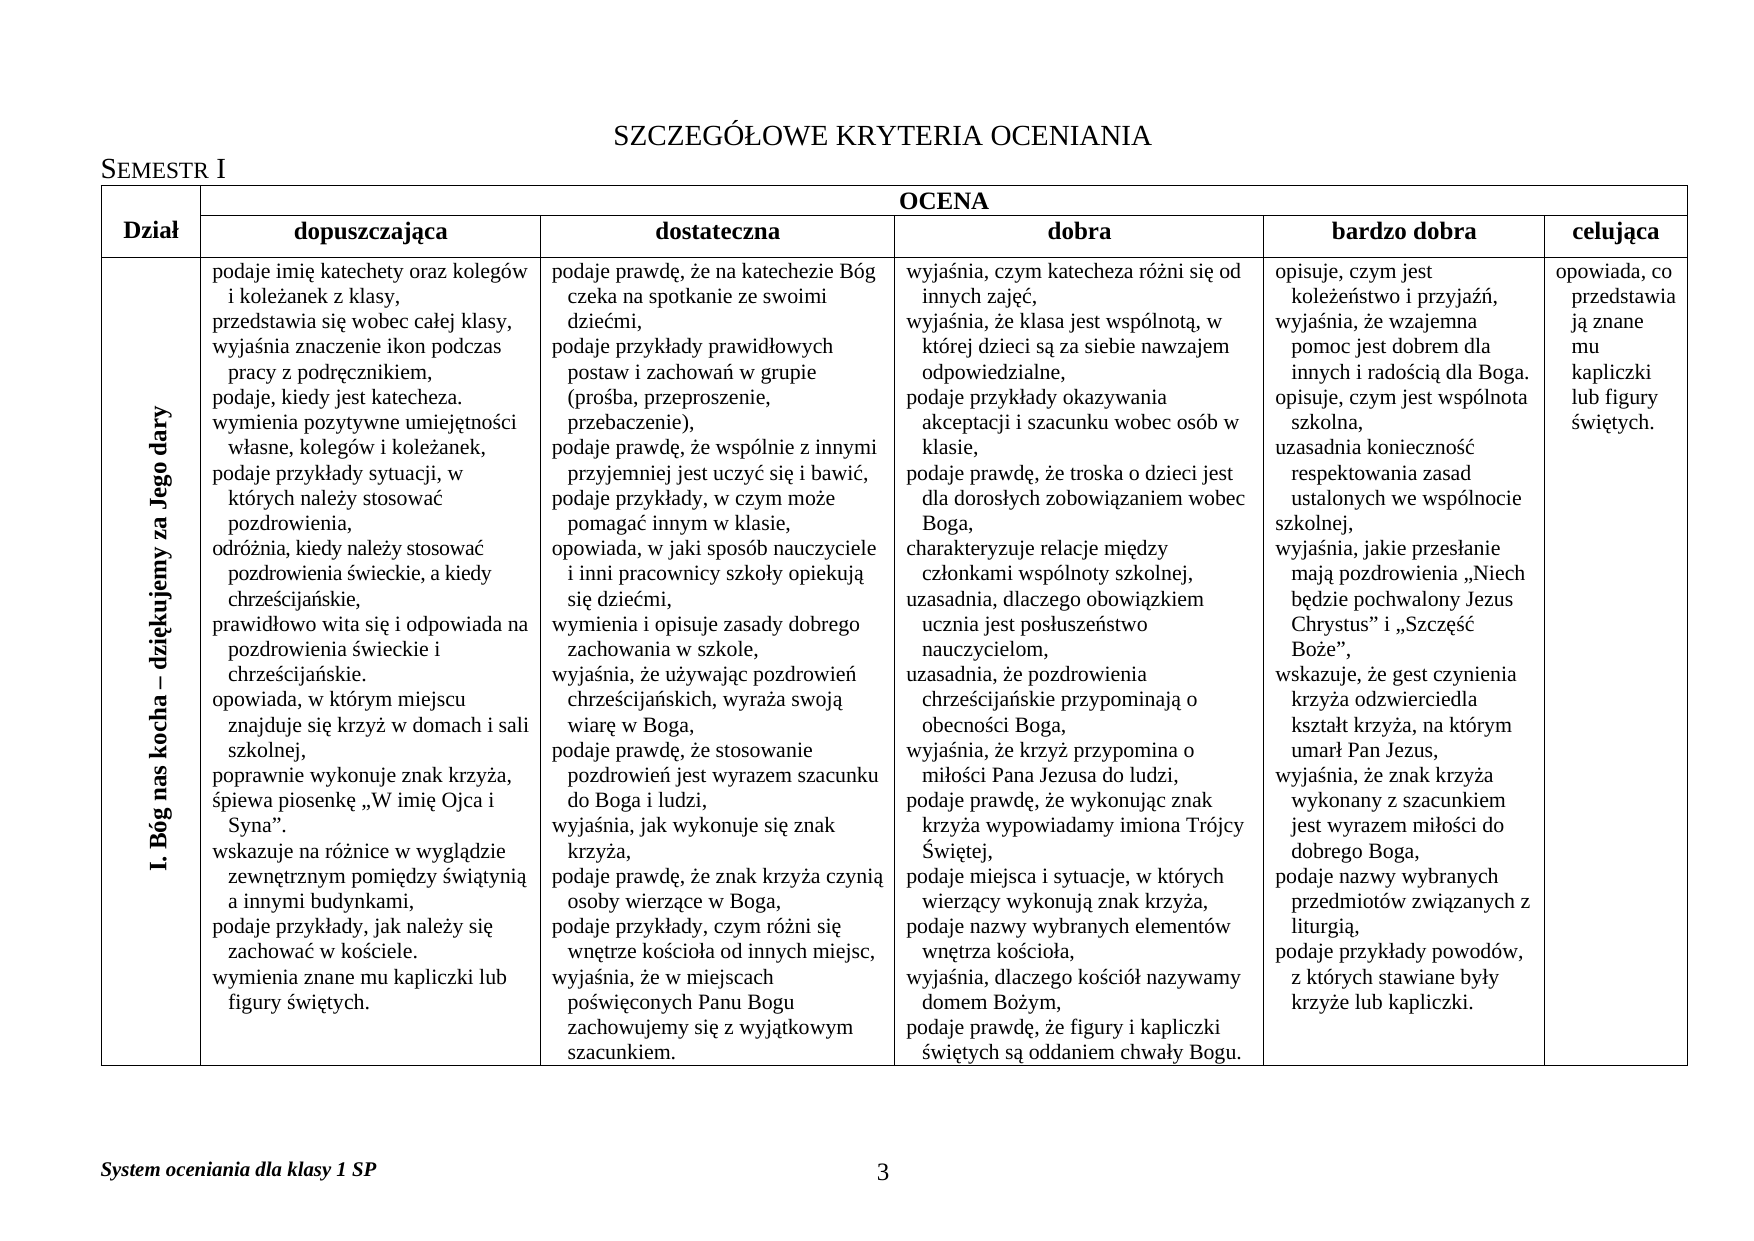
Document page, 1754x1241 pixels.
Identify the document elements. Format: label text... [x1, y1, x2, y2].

table_cell celująca [1545, 216, 1687, 257]
table_cell dobra [895, 216, 1263, 257]
table_cell I. Bóg nas kocha – dziękujemy za Jego dary [102, 258, 200, 1064]
table_cell opisuje, czym jest koleżeństwo i przyjaźń, wyjaśnia, że wzajemna pomoc jest dobrem dla innych i radością dla Boga. opisuje, czym jest wspólnota szkolna, uzasadnia konieczność respektowania zasad ustalonych we wspólnocie szkolnej, wyjaśnia, jakie przesłanie mają pozdrowienia „Niech będzie pochwalony Jezus Chrystus” i „Szczęść Boże”, wskazuje, że gest czynienia krzyża odzwierciedla kształt krzyża, na którym umarł Pan Jezus, wyjaśnia, że znak krzyża wykonany z szacunkiem jest wyrazem miłości do dobrego Boga, podaje nazwy wybranych przedmiotów związanych z liturgią, podaje przykłady powodów, z których stawiane były krzyże lub kapliczki. [1264, 258, 1544, 1064]
table_cell dopuszczająca [201, 216, 540, 257]
table_cell opowiada, co przedstawiają znane mu kapliczki lub figury świętych. [1545, 258, 1687, 1064]
table_cell wyjaśnia, czym katecheza różni się od innych zajęć, wyjaśnia, że klasa jest wspólnotą, w której dzieci są za siebie nawzajem odpowiedzialne, podaje przykłady okazywania akceptacji i szacunku wobec osób w klasie, podaje prawdę, że troska o dzieci jest dla dorosłych zobowiązaniem wobec Boga, charakteryzuje relacje między członkami wspólnoty szkolnej, uzasadnia, dlaczego obowiązkiem ucznia jest posłuszeństwo nauczycielom, uzasadnia, że pozdrowienia chrześcijańskie przypominają o obecności Boga, wyjaśnia, że krzyż przypomina o miłości Pana Jezusa do ludzi, podaje prawdę, że wykonując znak krzyża wypowiadamy imiona Trójcy Świętej, podaje miejsca i sytuacje, w których wierzący wykonują znak krzyża, podaje nazwy wybranych elementów wnętrza kościoła, wyjaśnia, dlaczego kościół nazywamy domem Bożym, podaje prawdę, że figury i kapliczki świętych są oddaniem chwały Bogu. [895, 258, 1263, 1064]
table_cell bardzo dobra [1264, 216, 1544, 257]
table_cell dostateczna [541, 216, 894, 257]
table_header Dział [102, 186, 200, 257]
table_cell podaje imię katechety oraz kolegów i koleżanek z klasy, przedstawia się wobec całej klasy, wyjaśnia znaczenie ikon podczas pracy z podręcznikiem, podaje, kiedy jest katecheza. wymienia pozytywne umiejętności własne, kolegów i koleżanek, podaje przykłady sytuacji, w których należy stosować pozdrowienia, odróżnia, kiedy należy stosować pozdrowienia świeckie, a kiedy chrześcijańskie, prawidłowo wita się i odpowiada na pozdrowienia świeckie i chrześcijańskie. opowiada, w którym miejscu znajduje się krzyż w domach i sali szkolnej, poprawnie wykonuje znak krzyża, śpiewa piosenkę „W imię Ojca i Syna”. wskazuje na różnice w wyglądzie zewnętrznym pomiędzy świątynią a innymi budynkami, podaje przykłady, jak należy się zachować w kościele. wymienia znane mu kapliczki lub figury świętych. [201, 258, 540, 1064]
text Semestr I [100, 152, 1665, 185]
text SZCZEGÓŁOWE KRYTERIA OCENIANIA [100, 118, 1665, 152]
table_header OCENA [201, 186, 1687, 215]
table_cell podaje prawdę, że na katechezie Bóg czeka na spotkanie ze swoimi dziećmi, podaje przykłady prawidłowych postaw i zachowań w grupie (prośba, przeproszenie, przebaczenie), podaje prawdę, że wspólnie z innymi przyjemniej jest uczyć się i bawić, podaje przykłady, w czym może pomagać innym w klasie, opowiada, w jaki sposób nauczyciele i inni pracownicy szkoły opiekują się dziećmi, wymienia i opisuje zasady dobrego zachowania w szkole, wyjaśnia, że używając pozdrowień chrześcijańskich, wyraża swoją wiarę w Boga, podaje prawdę, że stosowanie pozdrowień jest wyrazem szacunku do Boga i ludzi, wyjaśnia, jak wykonuje się znak krzyża, podaje prawdę, że znak krzyża czynią osoby wierzące w Boga, podaje przykłady, czym różni się wnętrze kościoła od innych miejsc, wyjaśnia, że w miejscach poświęconych Panu Bogu zachowujemy się z wyjątkowym szacunkiem. [541, 258, 894, 1064]
